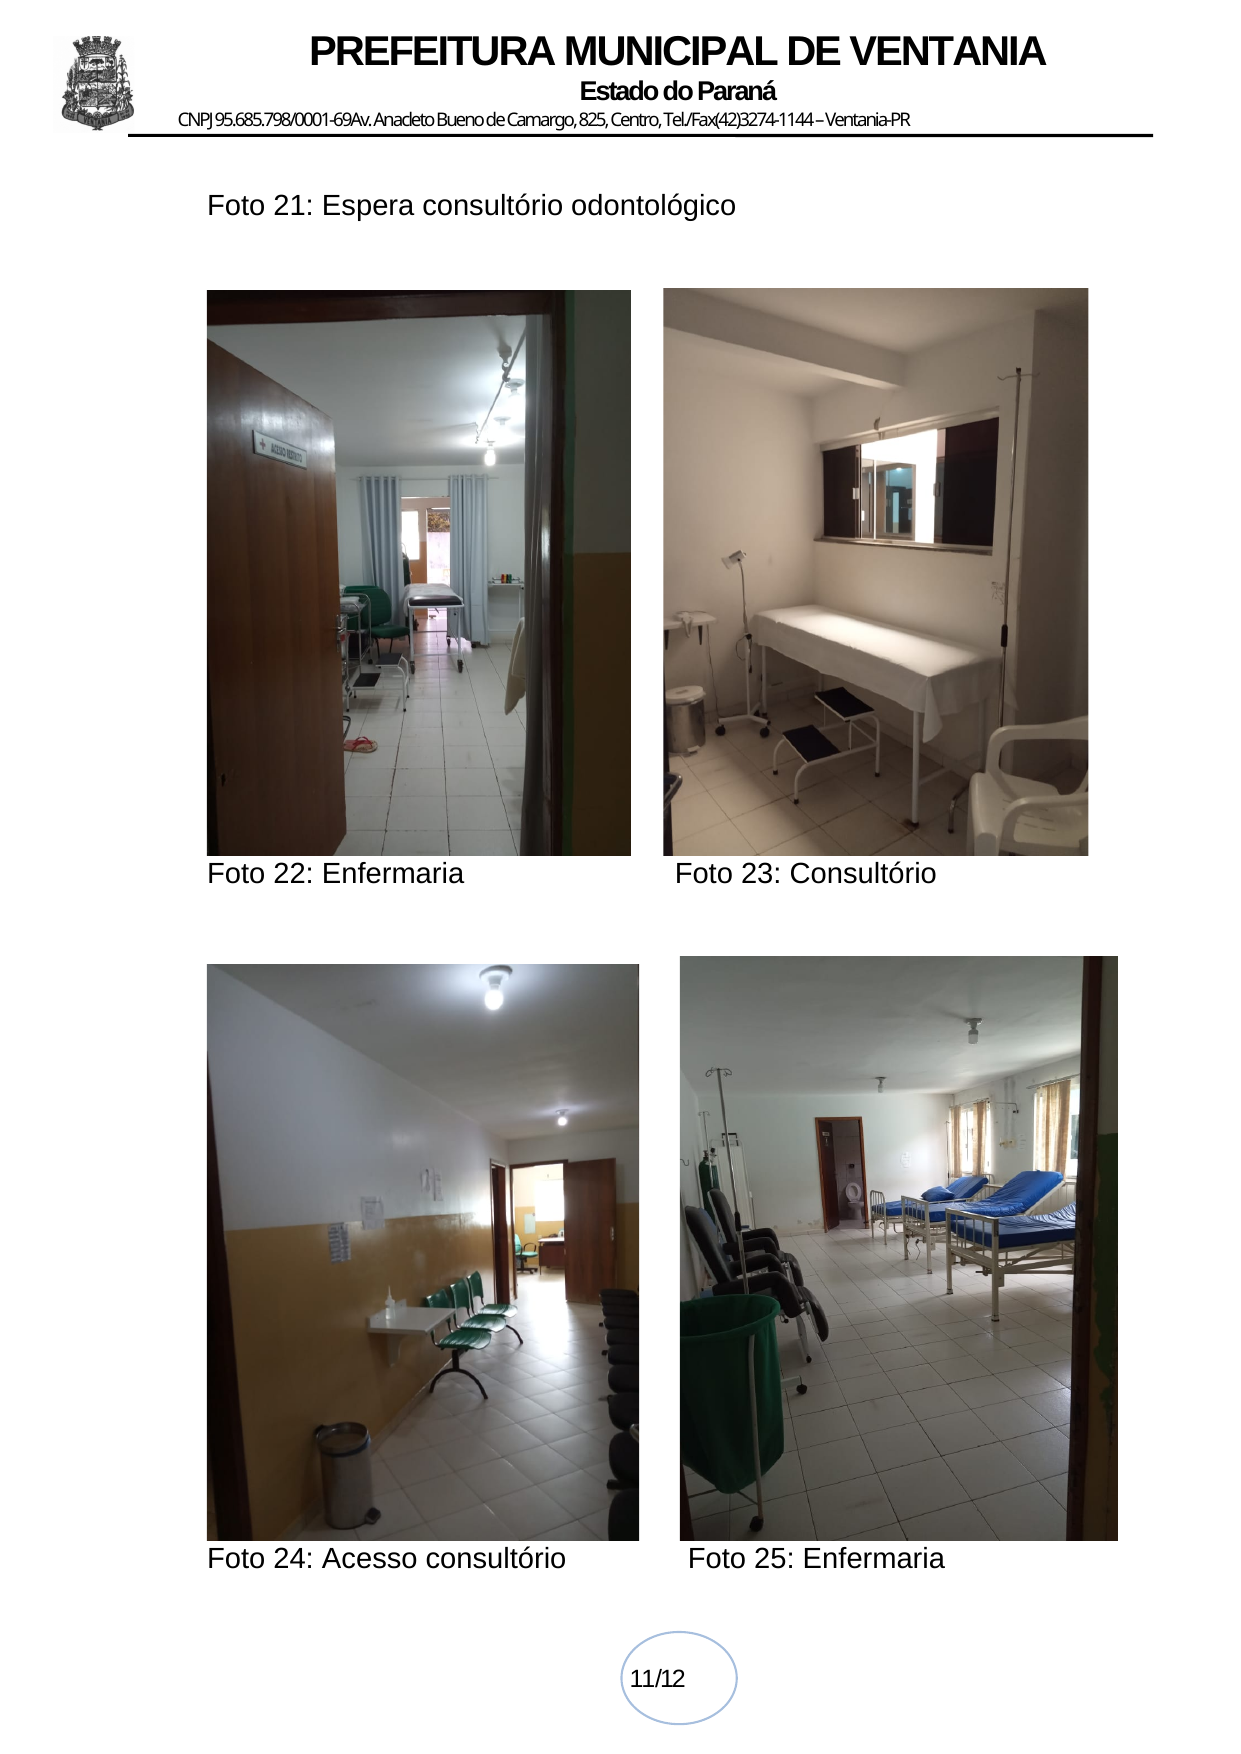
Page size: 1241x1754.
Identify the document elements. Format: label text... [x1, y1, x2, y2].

text Foto 22: Enfermaria Foto 23: Consultório [207, 856, 1152, 889]
picture [663, 288, 1089, 856]
picture [206, 290, 631, 856]
picture [679, 956, 1118, 1541]
text Foto 24: Acesso consultório Foto 25: Enfermaria [207, 1541, 1152, 1574]
picture [206, 964, 640, 1541]
text Foto 21: Espera consultório odontológico [207, 188, 1152, 222]
